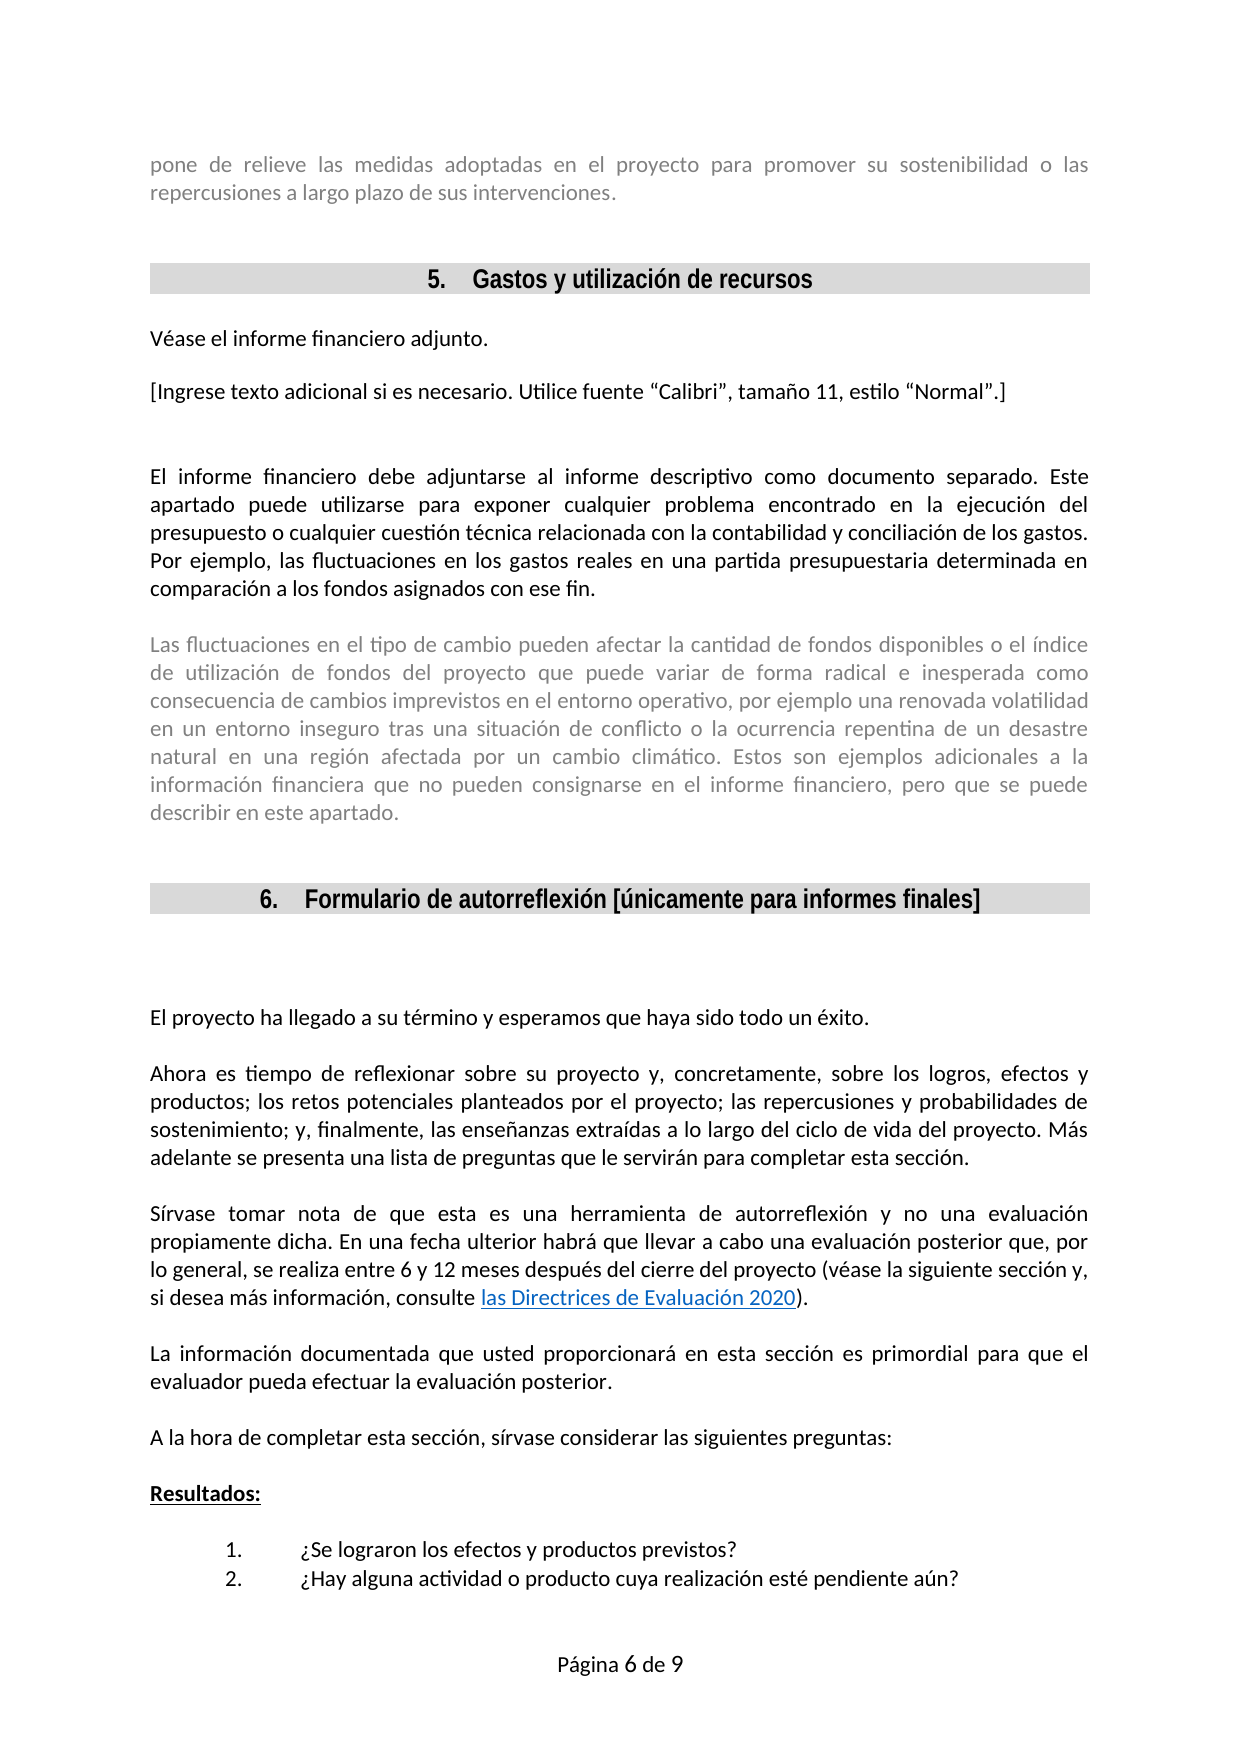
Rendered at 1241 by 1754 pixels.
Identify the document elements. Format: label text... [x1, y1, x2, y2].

text [Ingrese texto adicional si es necesario. Utilice fuente “Calibri”, tamaño 11, estilo “Normal”.] [150, 377, 1090, 405]
text Véase el informe financiero adjunto. [150, 324, 1090, 352]
